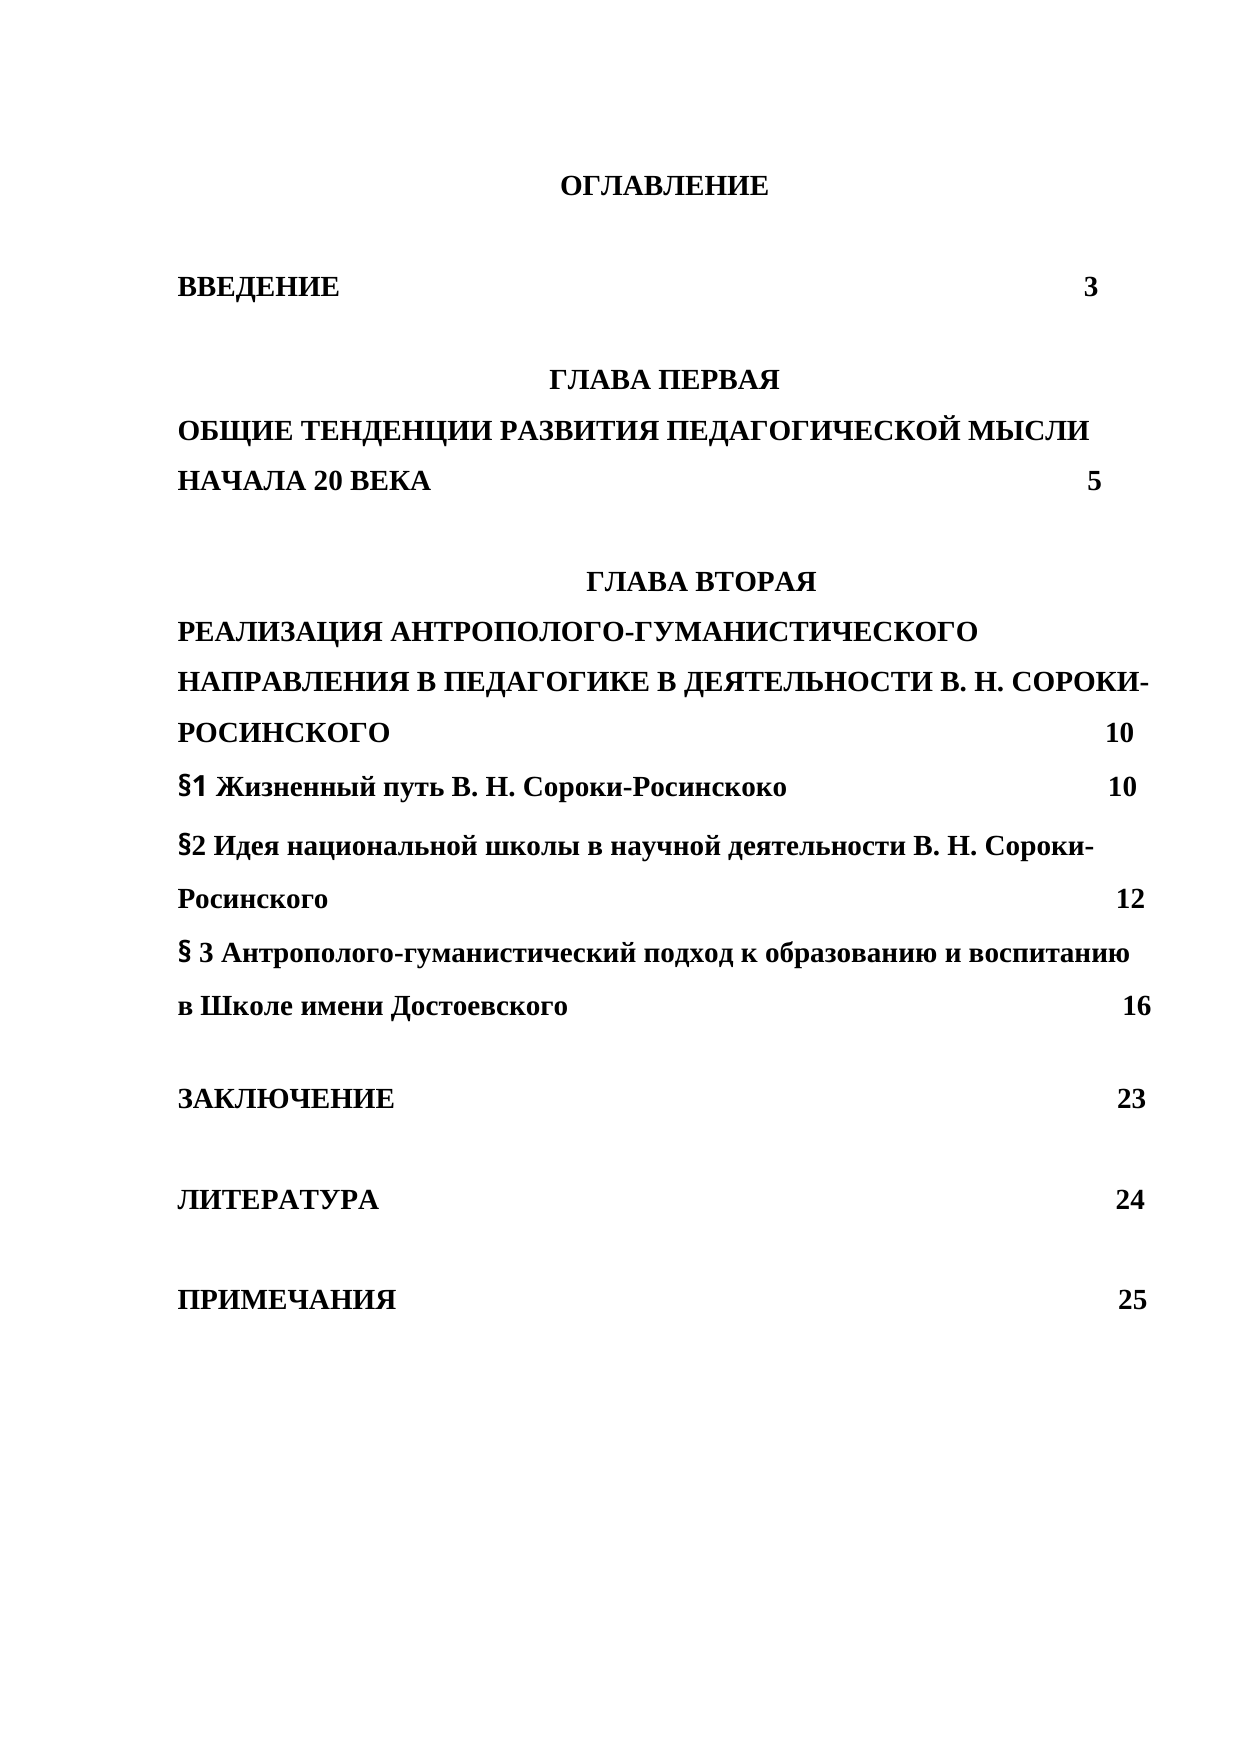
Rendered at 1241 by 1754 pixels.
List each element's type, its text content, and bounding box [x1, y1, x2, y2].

text ПРИМЕЧАНИЯ 25 [177, 1282, 1152, 1316]
text ГЛАВА ВТОРАЯ [177, 564, 1152, 597]
text ЗАКЛЮЧЕНИЕ 23 [177, 1081, 1152, 1115]
text §1 Жизненный путь В. Н. Сороки-Росинскоко 10 [177, 765, 1152, 805]
text ВВЕДЕНИЕ 3 [177, 269, 1152, 303]
text § 3 Антрополого-гуманистический подход к образованию и воспитанию в Школе имени Достоевского 16 [177, 931, 1152, 1021]
text ОБЩИЕ ТЕНДЕНЦИИ РАЗВИТИЯ ПЕДАГОГИЧЕСКОЙ МЫСЛИ НАЧАЛА 20 ВЕКА 5 [177, 413, 1152, 497]
text ЛИТЕРАТУРА 24 [177, 1182, 1152, 1215]
text §2 Идея национальной школы в научной деятельности В. Н. Сороки-Росинского 12 [177, 824, 1152, 914]
text РЕАЛИЗАЦИЯ АНТРОПОЛОГО-ГУМАНИСТИЧЕСКОГО НАПРАВЛЕНИЯ В ПЕДАГОГИКЕ В ДЕЯТЕЛЬНОСТИ В. Н. СОРОКИ-РОСИНСКОГО 10 [177, 614, 1152, 748]
text ОГЛАВЛЕНИЕ [177, 168, 1152, 202]
text ГЛАВА ПЕРВАЯ [177, 362, 1152, 396]
